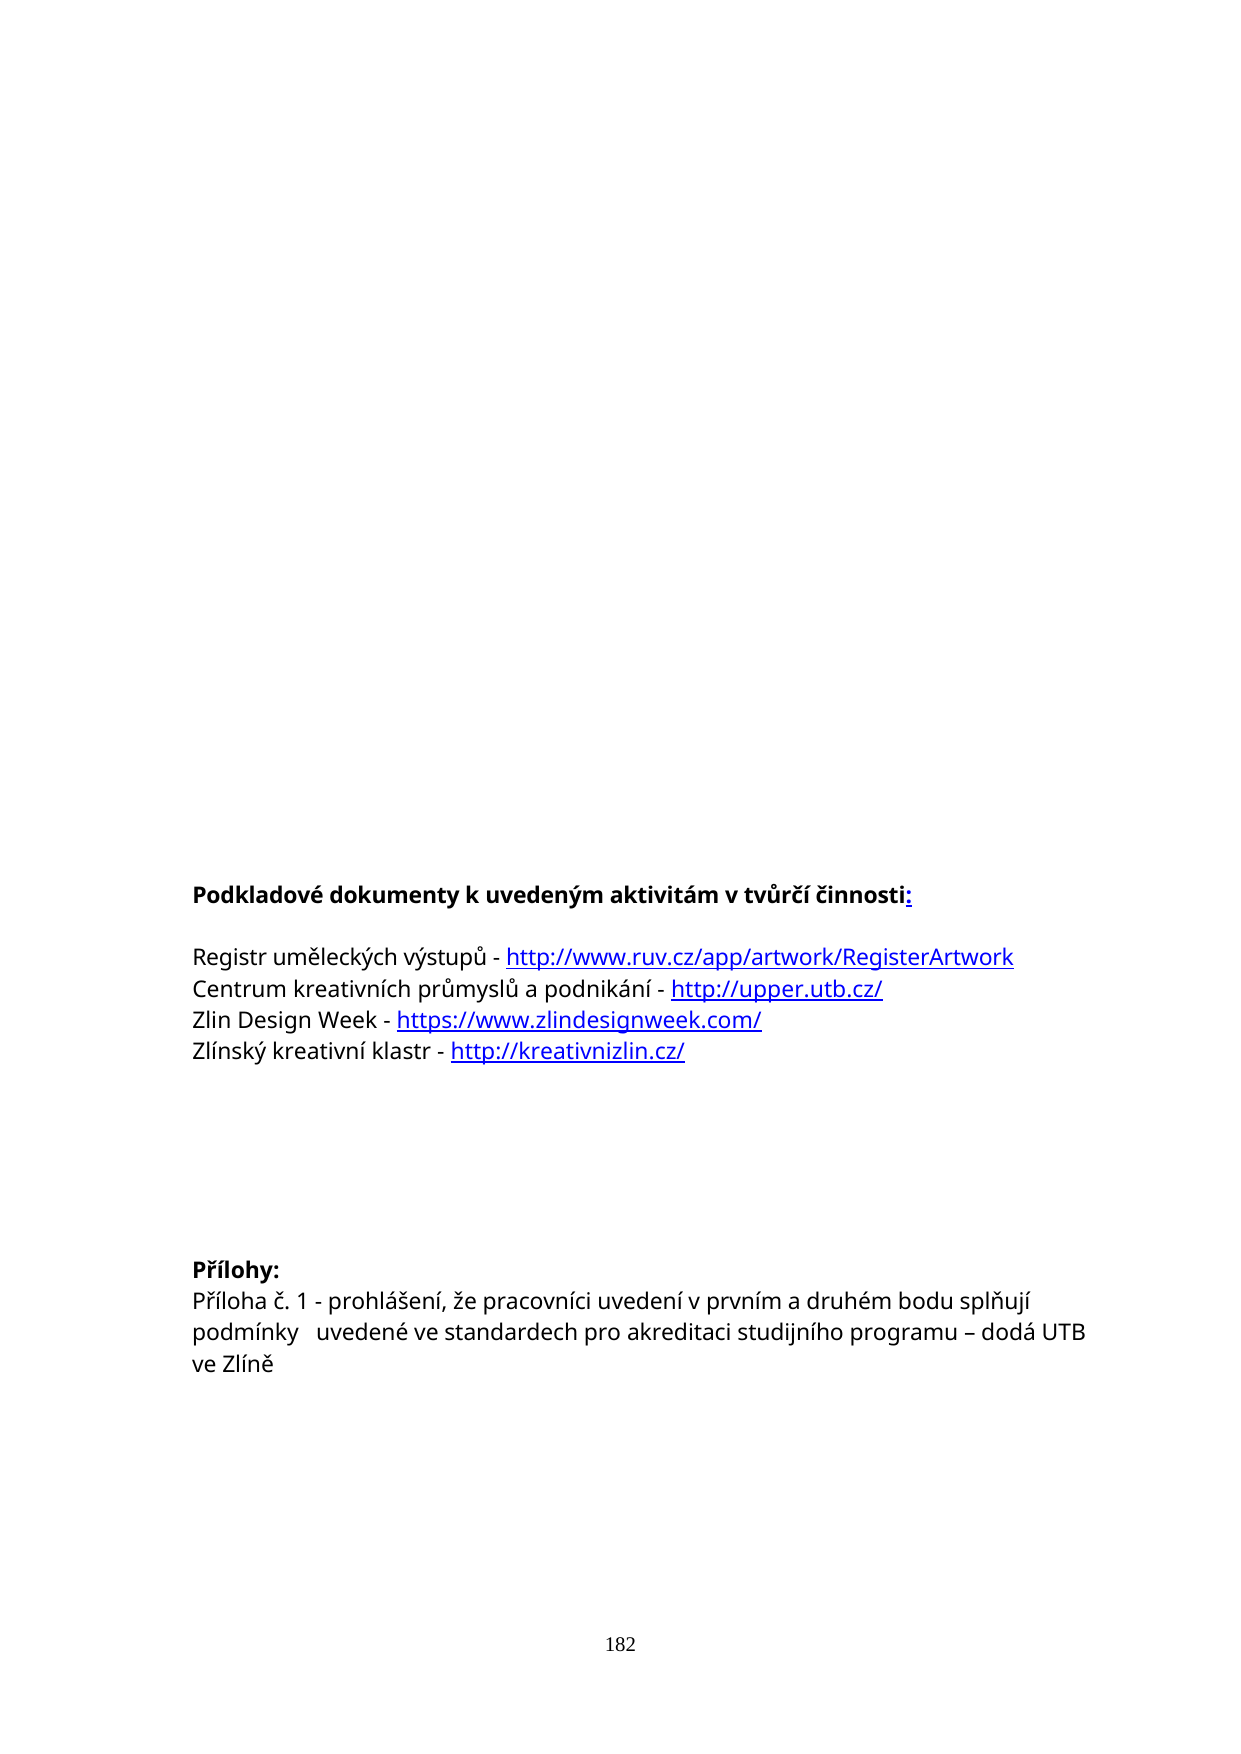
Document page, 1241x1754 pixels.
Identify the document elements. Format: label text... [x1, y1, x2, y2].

text Příloha č. 1 - prohlášení, že pracovníci uvedení v prvním a druhém bodu splňují podmínky uvedené ve standardech pro akreditaci studijního programu – dodá UTB ve Zlíně [192, 1285, 1092, 1379]
text Podkladové dokumenty k uvedeným aktivitám v tvůrčí činnosti: [192, 879, 1093, 910]
text Registr uměleckých výstupů - http://www.ruv.cz/app/artwork/RegisterArtwork [192, 941, 1093, 973]
text Zlin Design Week - https://www.zlindesignweek.com/ [148, 1004, 1092, 1035]
text Zlínský kreativní klastr - http://kreativnizlin.cz/ [148, 1035, 1092, 1066]
text Centrum kreativních průmyslů a podnikání - http://upper.utb.cz/ [148, 973, 1092, 1004]
text Přílohy: [192, 1254, 1092, 1285]
